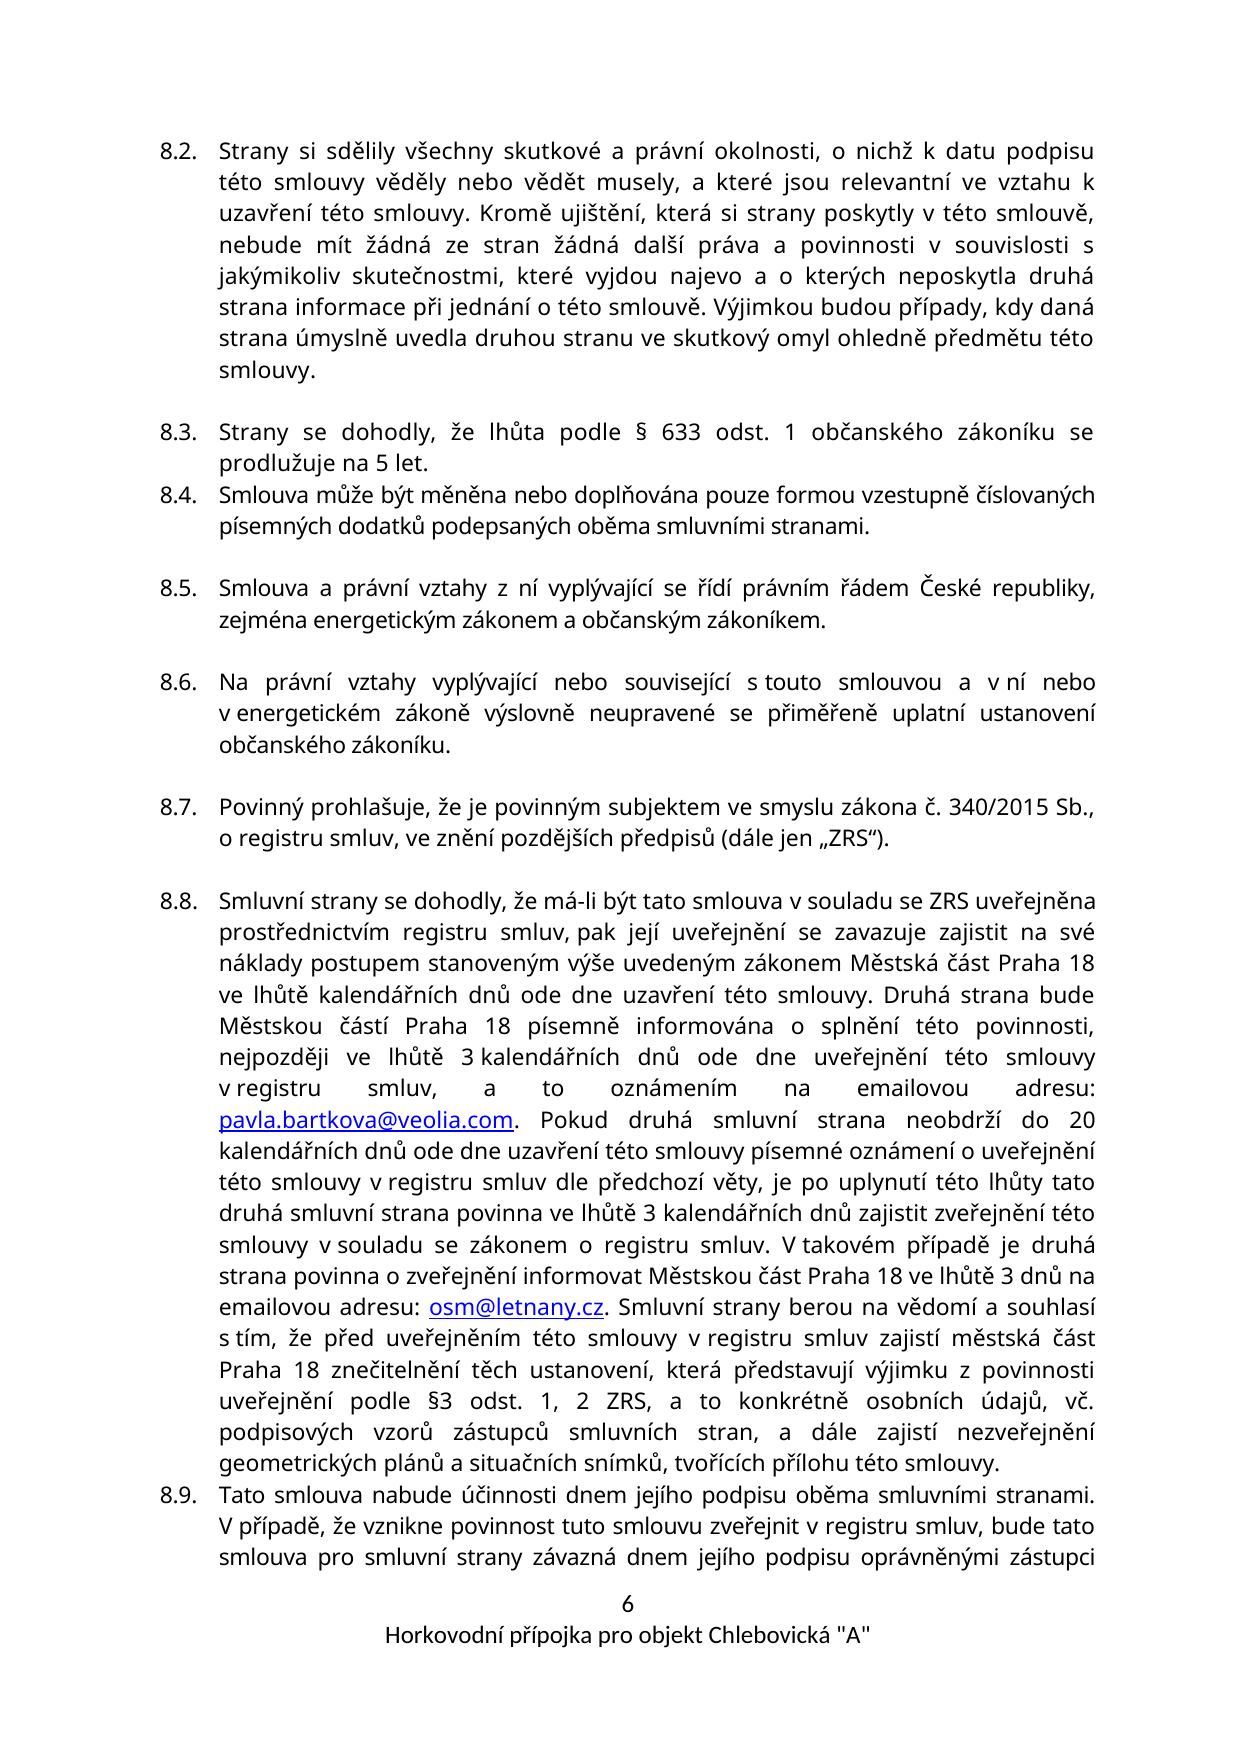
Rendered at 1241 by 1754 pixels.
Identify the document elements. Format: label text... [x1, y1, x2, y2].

list Strany si sdělily všechny skutkové a právní okolnosti, o nichž k datu podpisu této smlouvy věděly nebo vědět musely, a které jsou relevantní ve vztahu k uzavření této smlouvy. Kromě ujištění, která si strany poskytly v této smlouvě, nebude mít žádná ze stran žádná další práva a povinnosti v souvislosti s jakýmikoliv skutečnostmi, které vyjdou najevo a o kterých neposkytla druhá strana informace při jednání o této smlouvě. Výjimkou budou případy, kdy daná strana úmyslně uvedla druhou stranu ve skutkový omyl ohledně předmětu této smlouvy. [159, 135, 1096, 385]
list Smlouva může být měněna nebo doplňována pouze formou vzestupně číslovaných písemných dodatků podepsaných oběma smluvními stranami. [159, 479, 1096, 541]
list Na právní vztahy vyplývající nebo související s touto smlouvou a v ní nebo v energetickém zákoně výslovně neupravené se přiměřeně uplatní ustanovení občanského zákoníku. [159, 666, 1096, 760]
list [159, 1479, 1096, 1572]
list Smlouva a právní vztahy z ní vyplývající se řídí právním řádem České republiky, zejména energetickým zákonem a občanským zákoníkem. [159, 572, 1096, 635]
list Strany se dohodly, že lhůta podle § 633 odst. 1 občanského zákoníku se prodlužuje na 5 let. [159, 416, 1096, 479]
list Povinný prohlašuje, že je povinným subjektem ve smyslu zákona č. 340/2015 Sb., o registru smluv, ve znění pozdějších předpisů (dále jen „ZRS“). [159, 791, 1096, 854]
list Smluvní strany se dohodly, že má-li být tato smlouva v souladu se ZRS uveřejněna prostřednictvím registru smluv, pak její uveřejnění se zavazuje zajistit na své náklady postupem stanoveným výše uvedeným zákonem Městská část Praha 18 ve lhůtě kalendářních dnů ode dne uzavření této smlouvy. Druhá strana bude Městskou částí Praha 18 písemně informována o splnění této povinnosti, nejpozději ve lhůtě 3 kalendářních dnů ode dne uveřejnění této smlouvy v registru smluv, a to oznámením na emailovou adresu: pavla.bartkova@veolia.com. Pokud druhá smluvní strana neobdrží do 20 kalendářních dnů ode dne uzavření této smlouvy písemné oznámení o uveřejnění této smlouvy v registru smluv dle předchozí věty, je po uplynutí této lhůty tato druhá smluvní strana povinna ve lhůtě 3 kalendářních dnů zajistit zveřejnění této smlouvy v souladu se zákonem o registru smluv. V takovém případě je druhá strana povinna o zveřejnění informovat Městskou část Praha 18 ve lhůtě 3 dnů na emailovou adresu: osm@letnany.cz. Smluvní strany berou na vědomí a souhlasí s tím, že před uveřejněním této smlouvy v registru smluv zajistí městská část Praha 18 znečitelnění těch ustanovení, která představují výjimku z povinnosti uveřejnění podle §3 odst. 1, 2 ZRS, a to konkrétně osobních údajů, vč. podpisových vzorů zástupců smluvních stran, a dále zajistí nezveřejnění geometrických plánů a situačních snímků, tvořících přílohu této smlouvy. [159, 885, 1096, 1479]
